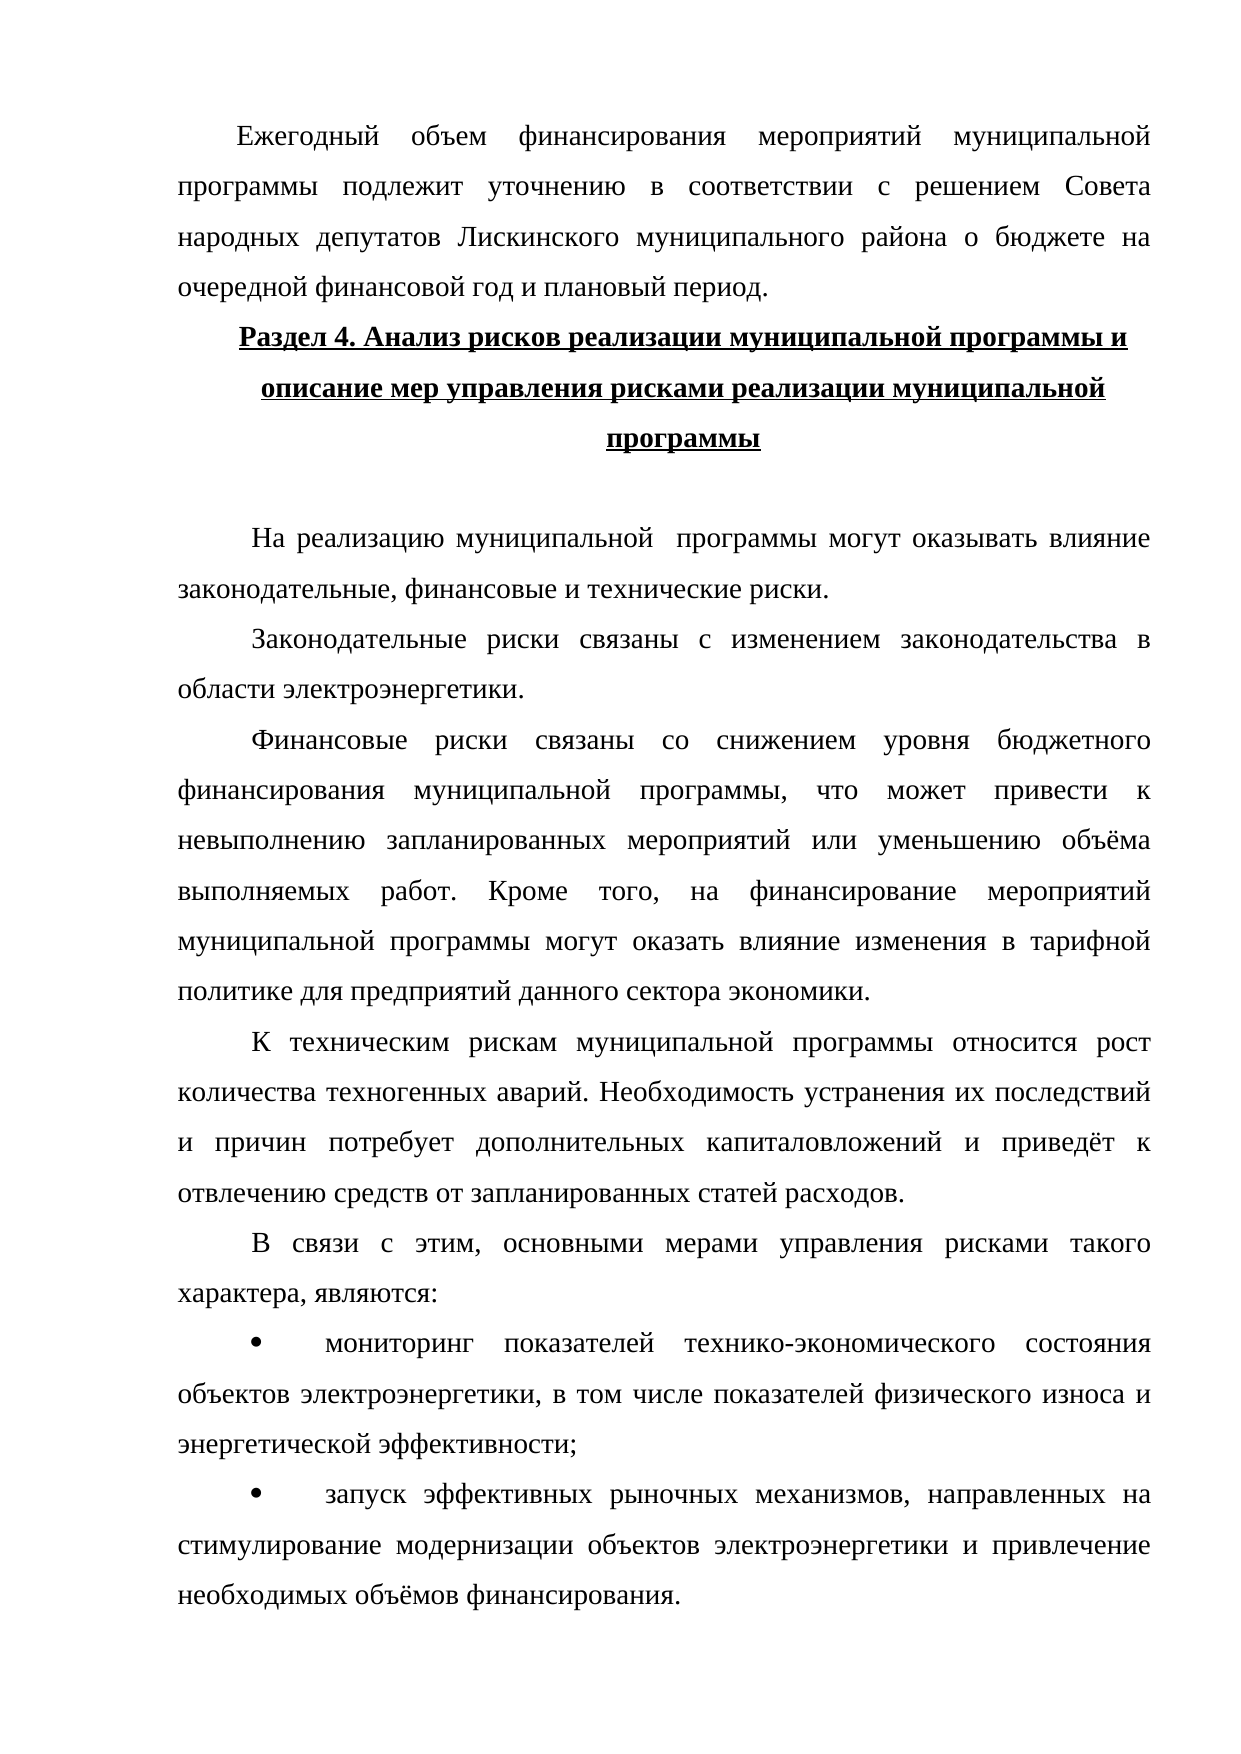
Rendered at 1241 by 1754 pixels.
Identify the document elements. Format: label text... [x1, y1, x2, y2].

text Законодательные риски связаны с изменением законодательства в области электроэнергетики. [177, 621, 1152, 705]
text На реализацию муниципальной программы могут оказывать влияние законодательные, финансовые и технические риски. [177, 521, 1152, 604]
text В связи с этим, основными мерами управления рисками такого характера, являются: [177, 1225, 1152, 1309]
text Ежегодный объем финансирования мероприятий муниципальной программы подлежит уточнению в соответствии с решением Совета народных депутатов Лискинского муниципального района о бюджете на очередной финансовой год и плановый период. [177, 118, 1152, 303]
text Раздел 4. Анализ рисков реализации муниципальной программы и описание мер управления рисками реализации муниципальной программы [215, 319, 1152, 453]
list запуск эффективных рыночных механизмов, направленных на стимулирование модернизации объектов электроэнергетики и привлечение необходимых объёмов финансирования. [177, 1477, 1152, 1611]
text Финансовые риски связаны со снижением уровня бюджетного финансирования муниципальной программы, что может привести к невыполнению запланированных мероприятий или уменьшению объёма выполняемых работ. Кроме того, на финансирование мероприятий муниципальной программы могут оказать влияние изменения в тарифной политике для предприятий данного сектора экономики. [177, 722, 1152, 1007]
list мониторинг показателей технико-экономического состояния объектов электроэнергетики, в том числе показателей физического износа и энергетической эффективности; [177, 1326, 1152, 1460]
text К техническим рискам муниципальной программы относится рост количества техногенных аварий. Необходимость устранения их последствий и причин потребует дополнительных капиталовложений и приведёт к отвлечению средств от запланированных статей расходов. [177, 1024, 1152, 1208]
